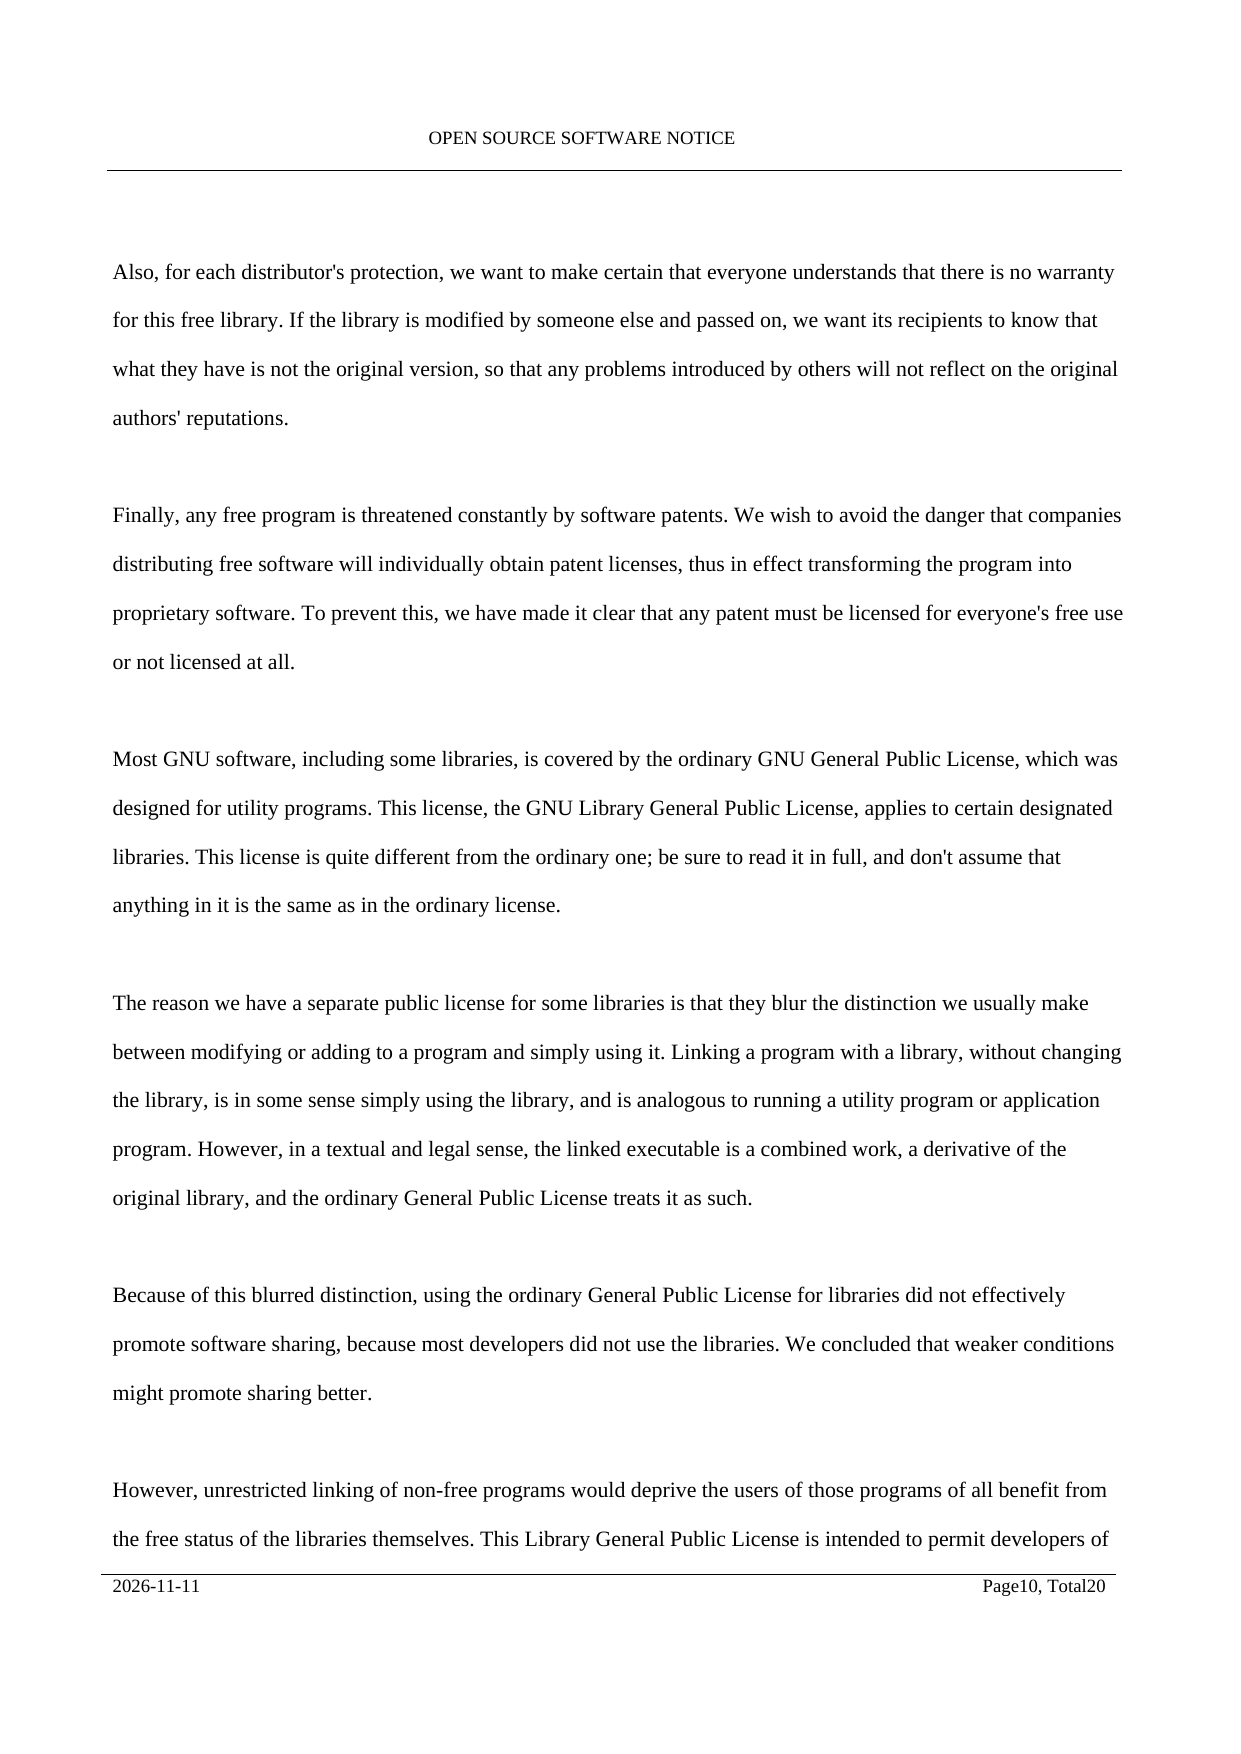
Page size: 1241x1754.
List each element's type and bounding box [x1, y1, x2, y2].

text [112, 206, 1128, 1555]
